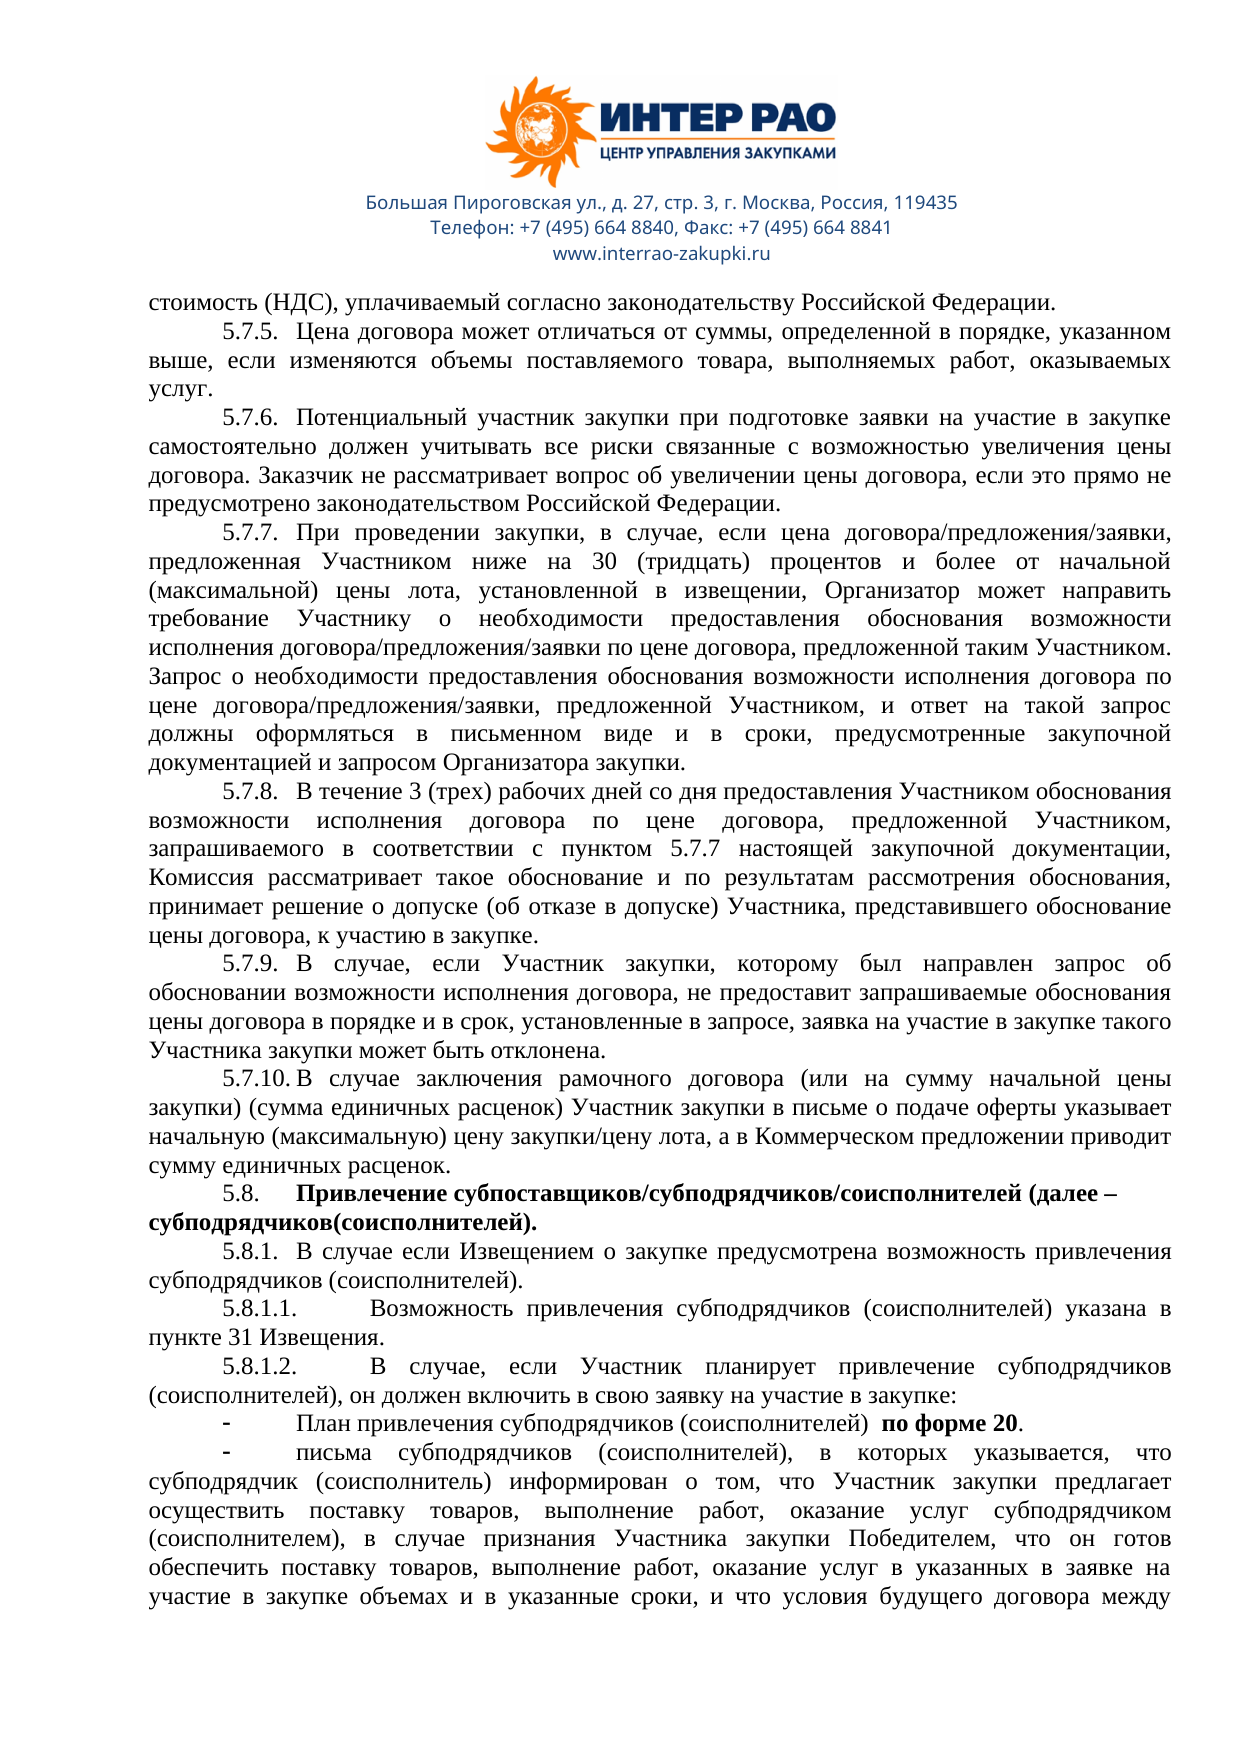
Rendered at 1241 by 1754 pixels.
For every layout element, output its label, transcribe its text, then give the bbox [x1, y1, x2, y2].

list Привлечение субпоставщиков/субподрядчиков/соисполнителей (далее – субподрядчиков(соисполнителей). [148, 1178, 1172, 1236]
list Возможность привлечения субподрядчиков (соисполнителей) указана в пункте 31 Извещения. [148, 1293, 1172, 1351]
list В случае если Извещением о закупке предусмотрена возможность привлечения субподрядчиков (соисполнителей). [148, 1236, 1172, 1293]
list В случае заключения рамочного договора (или на сумму начальной цены закупки) (сумма единичных расценок) Участник закупки в письме о подаче оферты указывает начальную (максимальную) цену закупки/цену лота, а в Коммерческом предложении приводит сумму единичных расценок. [148, 1063, 1172, 1178]
list В цену заявки на участие в закупке не включается налог на добавленную стоимость (НДС), уплачиваемый согласно законодательству Российской Федерации. [148, 287, 1172, 316]
list В случае, если Участник планирует привлечение субподрядчиков (соисполнителей), он должен включить в свою заявку на участие в закупке: [148, 1351, 1172, 1408]
list В течение 3 (трех) рабочих дней со дня предоставления Участником обоснования возможности исполнения договора по цене договора, предложенной Участником, запрашиваемого в соответствии с пунктом 5.7.7 настоящей закупочной документации, Комиссия рассматривает такое обоснование и по результатам рассмотрения обоснования, принимает решение о допуске (об отказе в допуске) Участника, представившего обоснование цены договора, к участию в закупке. [148, 776, 1172, 948]
picture [484, 75, 839, 190]
list В случае, если Участник закупки, которому был направлен запрос об обосновании возможности исполнения договора, не предоставит запрашиваемые обоснования цены договора в порядке и в срок, установленные в запросе, заявка на участие в закупке такого Участника закупки может быть отклонена. [148, 948, 1172, 1063]
list Цена договора может отличаться от суммы, определенной в порядке, указанном выше, если изменяются объемы поставляемого товара, выполняемых работ, оказываемых услуг. [148, 316, 1172, 402]
list Потенциальный участник закупки при подготовке заявки на участие в закупке самостоятельно должен учитывать все риски связанные с возможностью увеличения цены договора. Заказчик не рассматривает вопрос об увеличении цены договора, если это прямо не предусмотрено законодательством Российской Федерации. [148, 402, 1172, 517]
list План привлечения субподрядчиков (соисполнителей) по форме 20. [148, 1408, 1172, 1437]
list При проведении закупки, в случае, если цена договора/предложения/заявки, предложенная Участником ниже на 30 (тридцать) процентов и более от начальной (максимальной) цены лота, установленной в извещении, Организатор может направить требование Участнику о необходимости предоставления обоснования возможности исполнения договора/предложения/заявки по цене договора, предложенной таким Участником. Запрос о необходимости предоставления обоснования возможности исполнения договора по цене договора/предложения/заявки, предложенной Участником, и ответ на такой запрос должны оформляться в письменном виде и в сроки, предусмотренные закупочной документацией и запросом Организатора закупки. [148, 517, 1172, 776]
